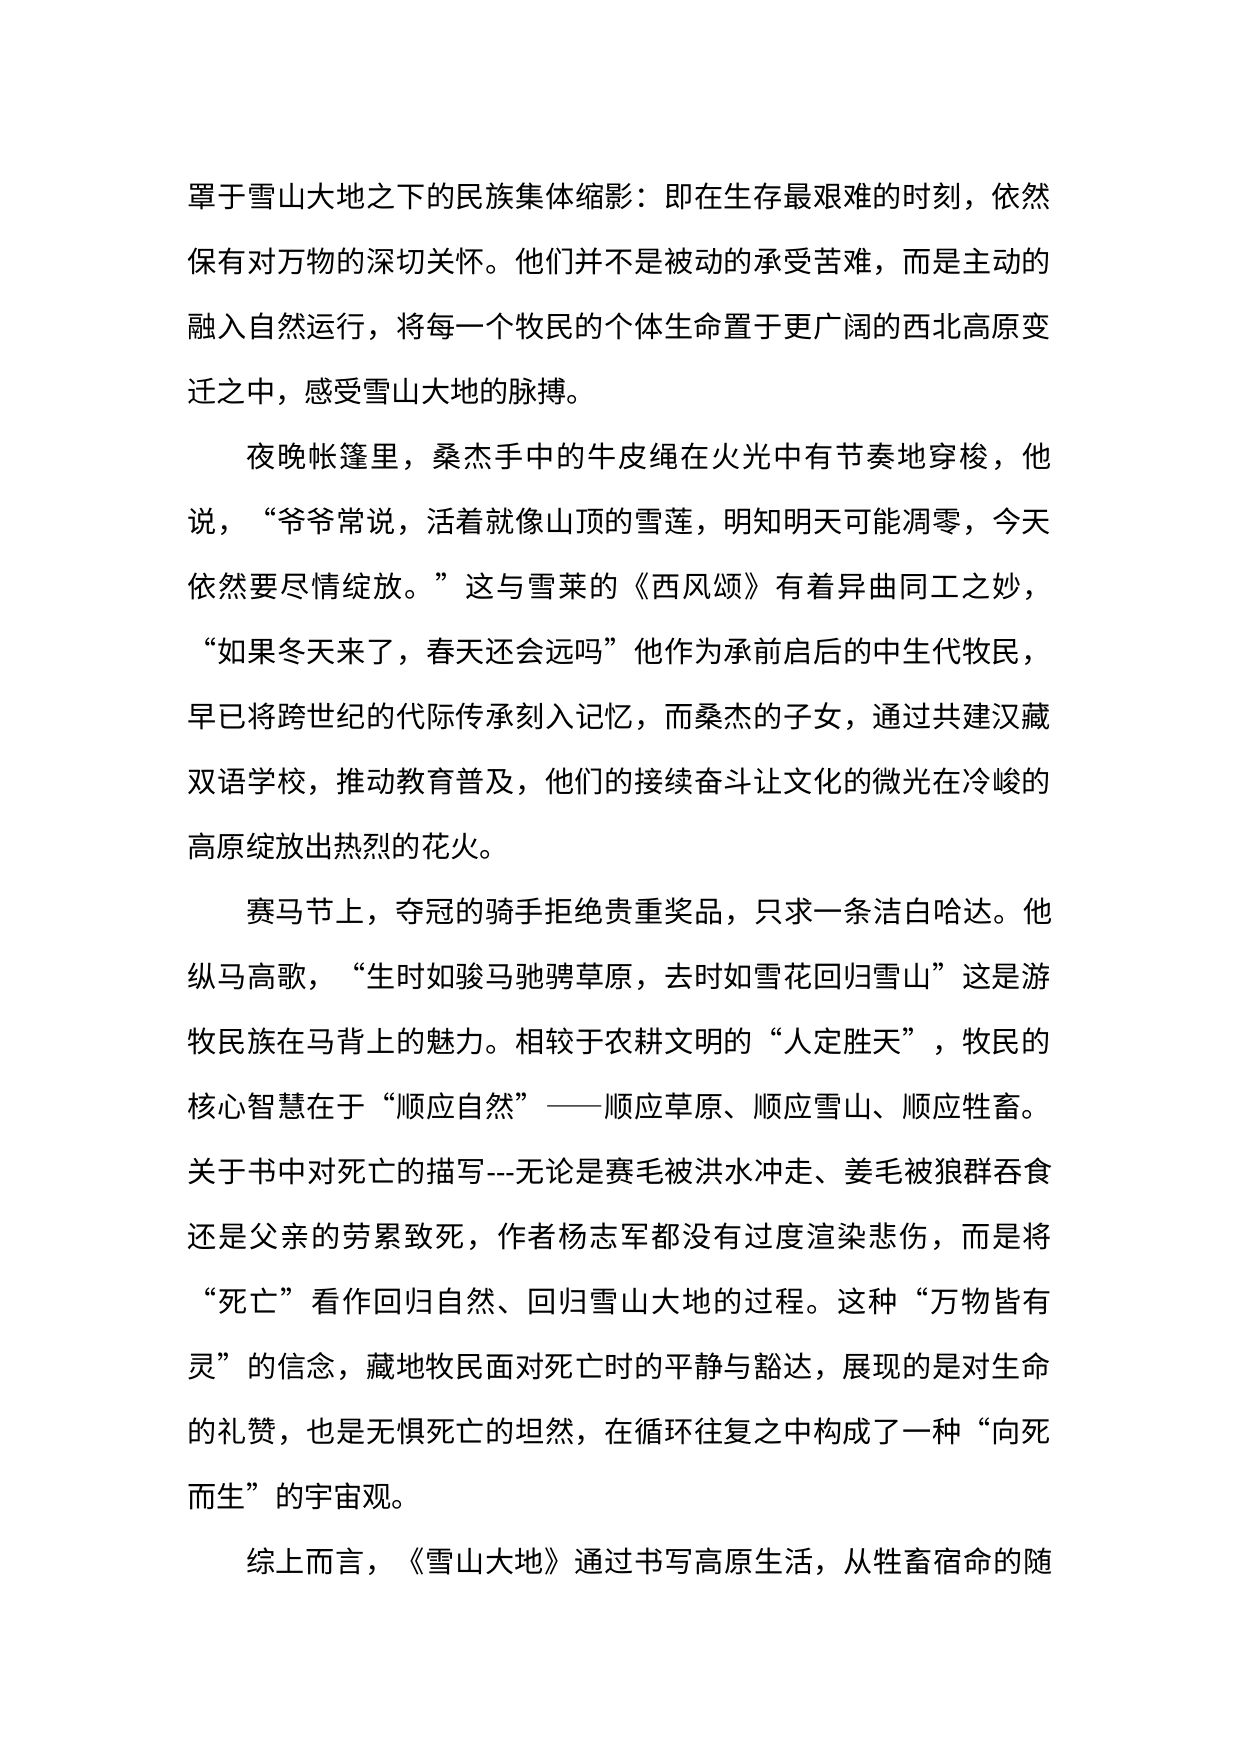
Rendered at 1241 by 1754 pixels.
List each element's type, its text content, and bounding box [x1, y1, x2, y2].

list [187, 162, 1053, 422]
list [187, 1527, 1053, 1592]
list 夜晚帐篷里，桑杰手中的牛皮绳在火光中有节奏地穿梭，他说，“爷爷常说，活着就像山顶的雪莲，明知明天可能凋零，今天依然要尽情绽放。”这与雪莱的《西风颂》有着异曲同工之妙，“如果冬天来了，春天还会远吗”他作为承前启后的中生代牧民，早已将跨世纪的代际传承刻入记忆，而桑杰的子女，通过共建汉藏双语学校，推动教育普及，他们的接续奋斗让文化的微光在冷峻的高原绽放出热烈的花火。 [187, 422, 1053, 877]
list 赛马节上，夺冠的骑手拒绝贵重奖品，只求一条洁白哈达。他纵马高歌，“生时如骏马驰骋草原，去时如雪花回归雪山”这是游牧民族在马背上的魅力。相较于农耕文明的“人定胜天”，牧民的核心智慧在于“顺应自然”——顺应草原、顺应雪山、顺应牲畜。关于书中对死亡的描写---无论是赛毛被洪水冲走、姜毛被狼群吞食还是父亲的劳累致死，作者杨志军都没有过度渲染悲伤，而是将“死亡”看作回归自然、回归雪山大地的过程。这种“万物皆有灵”的信念，藏地牧民面对死亡时的平静与豁达，展现的是对生命的礼赞，也是无惧死亡的坦然，在循环往复之中构成了一种“向死而生”的宇宙观。 [187, 877, 1053, 1527]
